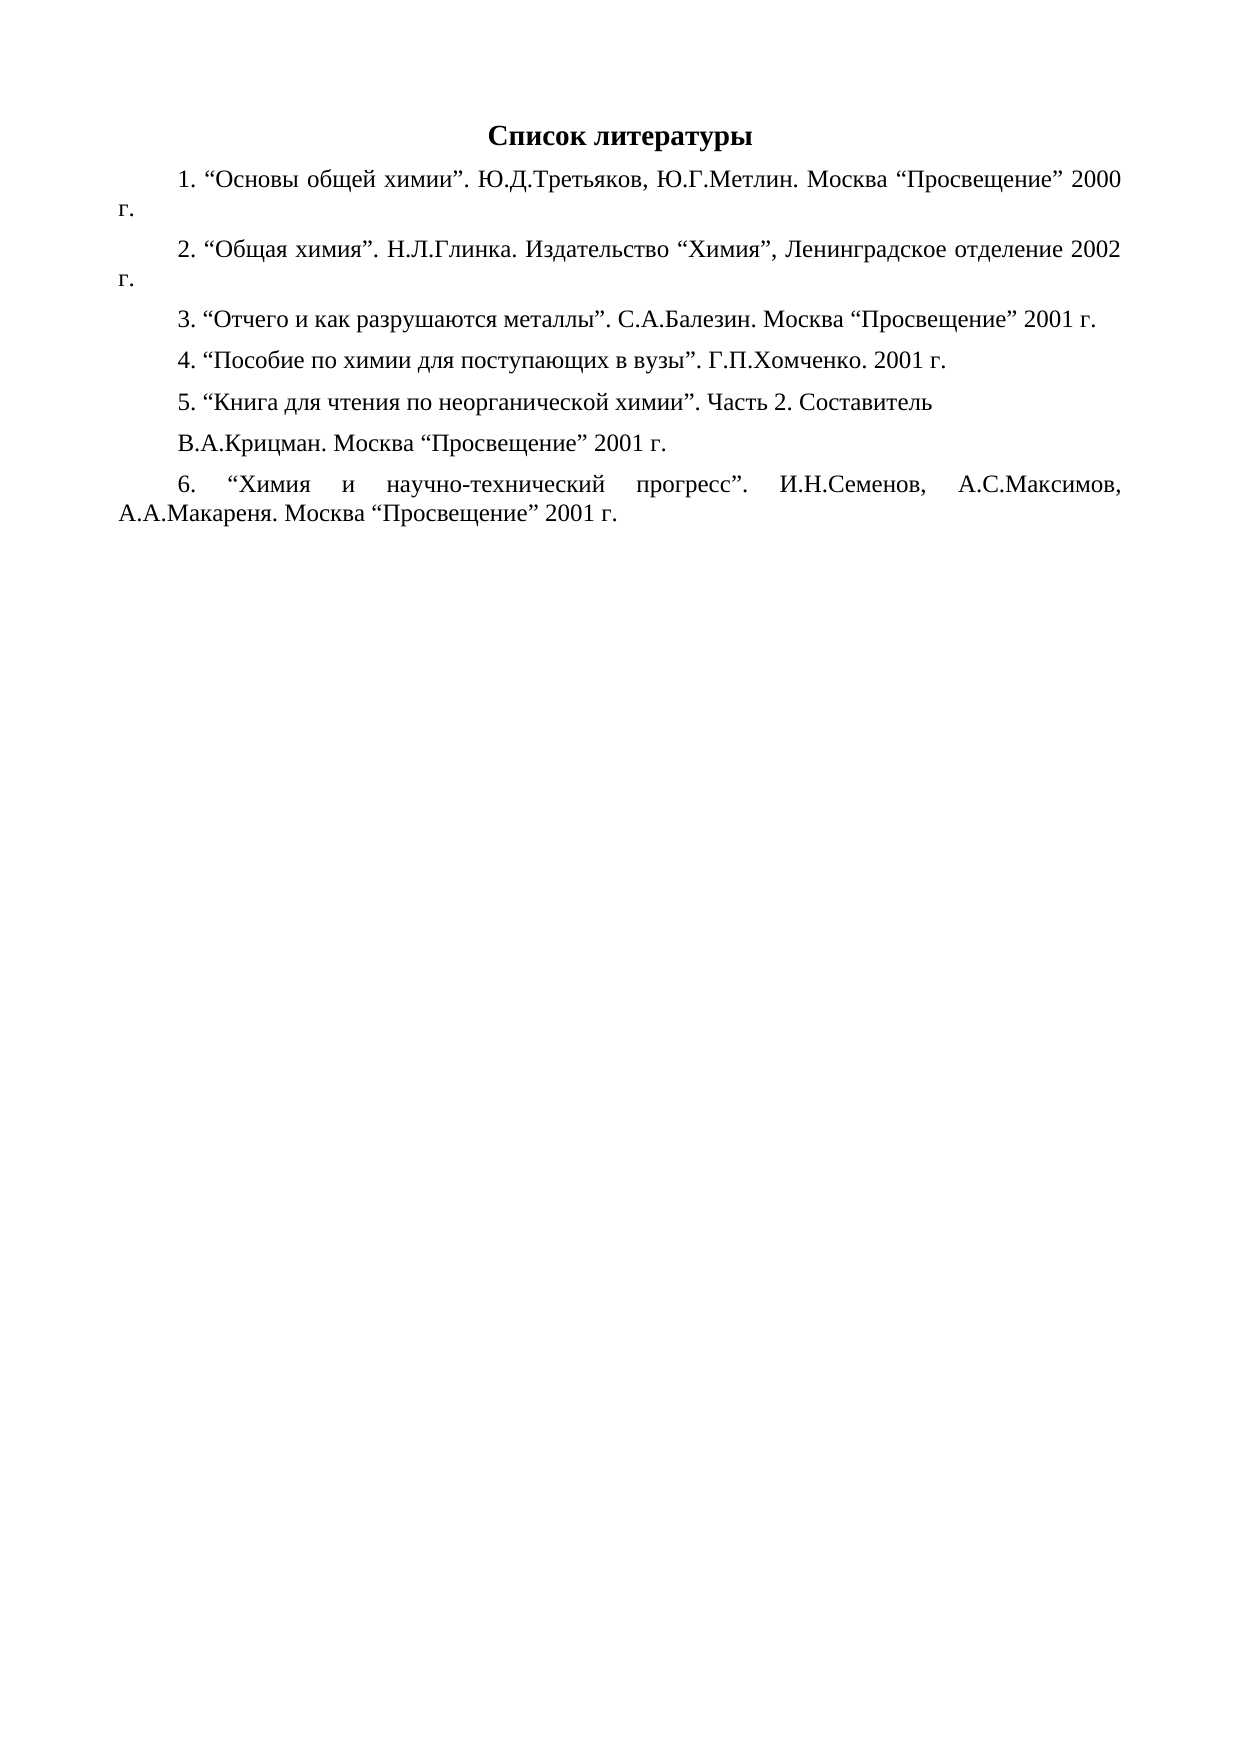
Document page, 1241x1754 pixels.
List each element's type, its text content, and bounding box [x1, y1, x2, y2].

text 1. “Основы общей химии”. Ю.Д.Третьяков, Ю.Г.Метлин. Москва “Просвещение” 2000 г. [118, 164, 1122, 222]
text В.А.Крицман. Москва “Просвещение” 2001 г. [118, 428, 1122, 457]
text 4. “Пособие по химии для поступающих в вузы”. Г.П.Хомченко. 2001 г. [118, 345, 1122, 374]
text Список литературы [118, 118, 1122, 152]
text 6. “Химия и научно-технический прогресс”. И.Н.Семенов, А.С.Максимов, А.А.Макареня. Москва “Просвещение” 2001 г. [118, 469, 1122, 527]
text 5. “Книга для чтения по неорганической химии”. Часть 2. Составитель [118, 387, 1122, 415]
text 2. “Общая химия”. Н.Л.Глинка. Издательство “Химия”, Ленинградское отделение 2002 г. [118, 234, 1122, 292]
text 3. “Отчего и как разрушаются металлы”. С.А.Балезин. Москва “Просвещение” 2001 г. [118, 304, 1122, 333]
